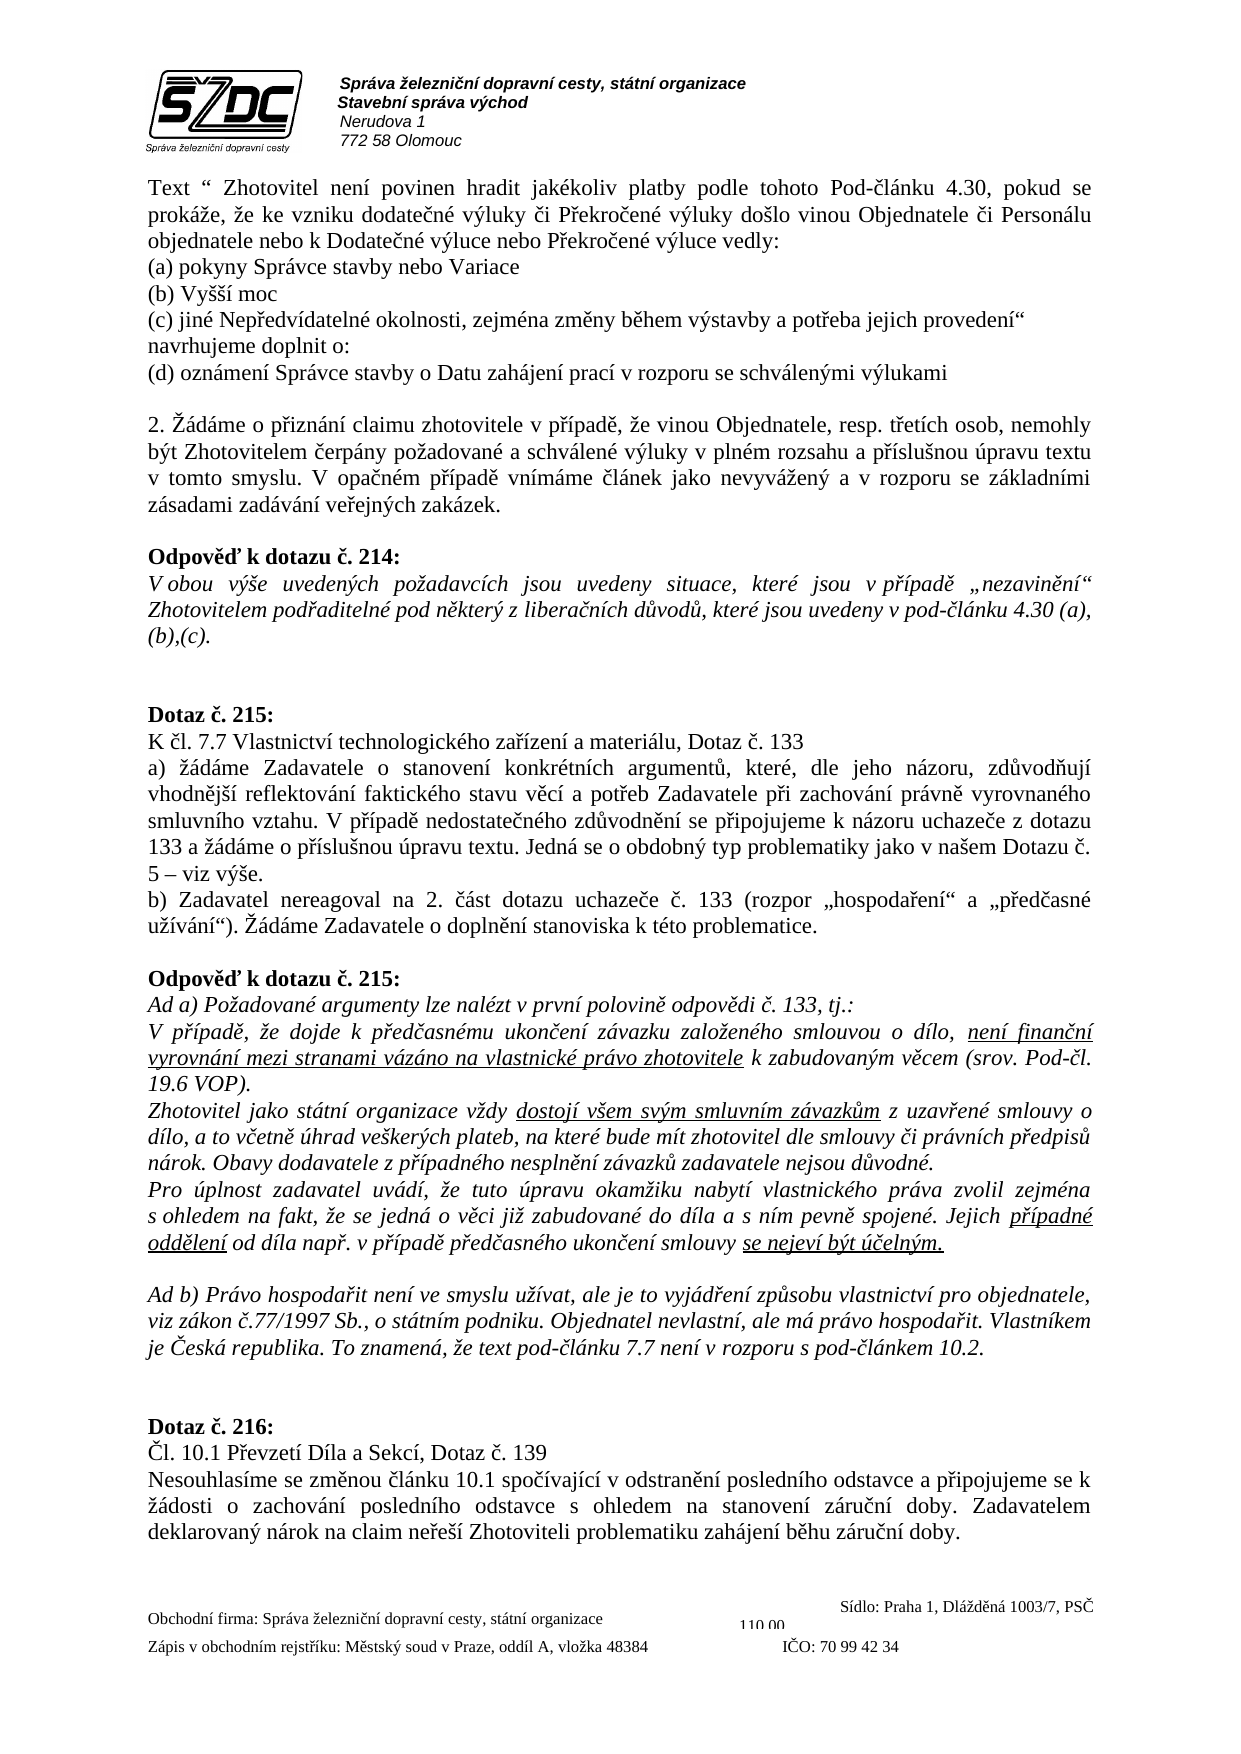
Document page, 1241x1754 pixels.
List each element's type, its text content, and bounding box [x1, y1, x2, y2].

text a) žádáme Zadavatele o stanovení konkrétních argumentů, které, dle jeho názoru, zdůvodňují vhodnější reflektování faktického stavu věcí a potřeb Zadavatele při zachování právně vyrovnaného smluvního vztahu. V případě nedostatečného zdůvodnění se připojujeme k názoru uchazeče z dotazu 133 a žádáme o příslušnou úpravu textu. Jedná se o obdobný typ problematiky jako v našem Dotazu č. 5 – viz výše. [148, 754, 1093, 886]
text (a) pokyny Správce stavby nebo Variace [148, 253, 1093, 280]
text (b) Vyšší moc [148, 280, 1093, 306]
text Zhotovitel jako státní organizace vždy dostojí všem svým smluvním závazkům z uzavřené smlouvy o dílo, a to včetně úhrad veškerých plateb, na které bude mít zhotovitel dle smlouvy či právních předpisů nárok. Obavy dodavatele z případného nesplnění závazků zadavatele nejsou důvodné. [148, 1097, 1093, 1176]
text Nesouhlasíme se změnou článku 10.1 spočívající v odstranění posledního odstavce a připojujeme se k žádosti o zachování posledního odstavce s ohledem na stanovení záruční doby. Zadavatelem deklarovaný nárok na claim neřeší Zhotoviteli problematiku zahájení běhu záruční doby. [148, 1466, 1093, 1545]
text V obou výše uvedených požadavcích jsou uvedeny situace, které jsou v případě „nezavinění“ Zhotovitelem podřaditelné pod některý z liberačních důvodů, které jsou uvedeny v pod-článku 4.30 (a),(b),(c). [148, 570, 1093, 649]
text Čl. 10.1 Převzetí Díla a Sekcí, Dotaz č. 139 [148, 1439, 1093, 1466]
text Dotaz č. 216: [148, 1413, 1093, 1439]
text Ad a) Požadované argumenty lze nalézt v první polovině odpovědi č. 133, tj.: [148, 991, 1093, 1018]
picture [145, 69, 303, 153]
text Ad b) Právo hospodařit není ve smyslu užívat, ale je to vyjádření způsobu vlastnictví pro objednatele, viz zákon č.77/1997 Sb., o státním podniku. Objednatel nevlastní, ale má právo hospodařit. Vlastníkem je Česká republika. To znamená, že text pod-článku 7.7 není v rozporu s pod-článkem 10.2. [148, 1281, 1093, 1360]
text (d) oznámení Správce stavby o Datu zahájení prací v rozporu se schválenými výlukami [148, 359, 1093, 385]
text Odpověď k dotazu č. 215: [148, 965, 1093, 991]
text K čl. 7.7 Vlastnictví technologického zařízení a materiálu, Dotaz č. 133 [148, 728, 1093, 754]
text Text “ Zhotovitel není povinen hradit jakékoliv platby podle tohoto Pod-článku 4.30, pokud se prokáže, že ke vzniku dodatečné výluky či Překročené výluky došlo vinou Objednatele či Personálu objednatele nebo k Dodatečné výluce nebo Překročené výluce vedly: [148, 174, 1093, 253]
text Odpověď k dotazu č. 214: [148, 543, 1093, 570]
text b) Zadavatel nereagoval na 2. část dotazu uchazeče č. 133 (rozpor „hospodaření“ a „předčasné užívání“). Žádáme Zadavatele o doplnění stanoviska k této problematice. [148, 886, 1093, 939]
text Pro úplnost zadavatel uvádí, že tuto úpravu okamžiku nabytí vlastnického práva zvolil zejména s ohledem na fakt, že se jedná o věci již zabudované do díla a s ním pevně spojené. Jejich případné oddělení od díla např. v případě předčasného ukončení smlouvy se nejeví být účelným. [148, 1176, 1093, 1255]
text Dotaz č. 215: [148, 701, 1093, 728]
text navrhujeme doplnit o: [148, 332, 1093, 359]
text 2. Žádáme o přiznání claimu zhotovitele v případě, že vinou Objednatele, resp. třetích osob, nemohly být Zhotovitelem čerpány požadované a schválené výluky v plném rozsahu a příslušnou úpravu textu v tomto smyslu. V opačném případě vnímáme článek jako nevyvážený a v rozporu se základními zásadami zadávání veřejných zakázek. [148, 412, 1093, 517]
text V případě, že dojde k předčasnému ukončení závazku založeného smlouvou o dílo, není finanční vyrovnání mezi stranami vázáno na vlastnické právo zhotovitele k zabudovaným věcem (srov. Pod-čl. 19.6 VOP). [148, 1018, 1093, 1097]
text (c) jiné Nepředvídatelné okolnosti, zejména změny během výstavby a potřeba jejich provedení“ [148, 306, 1093, 332]
